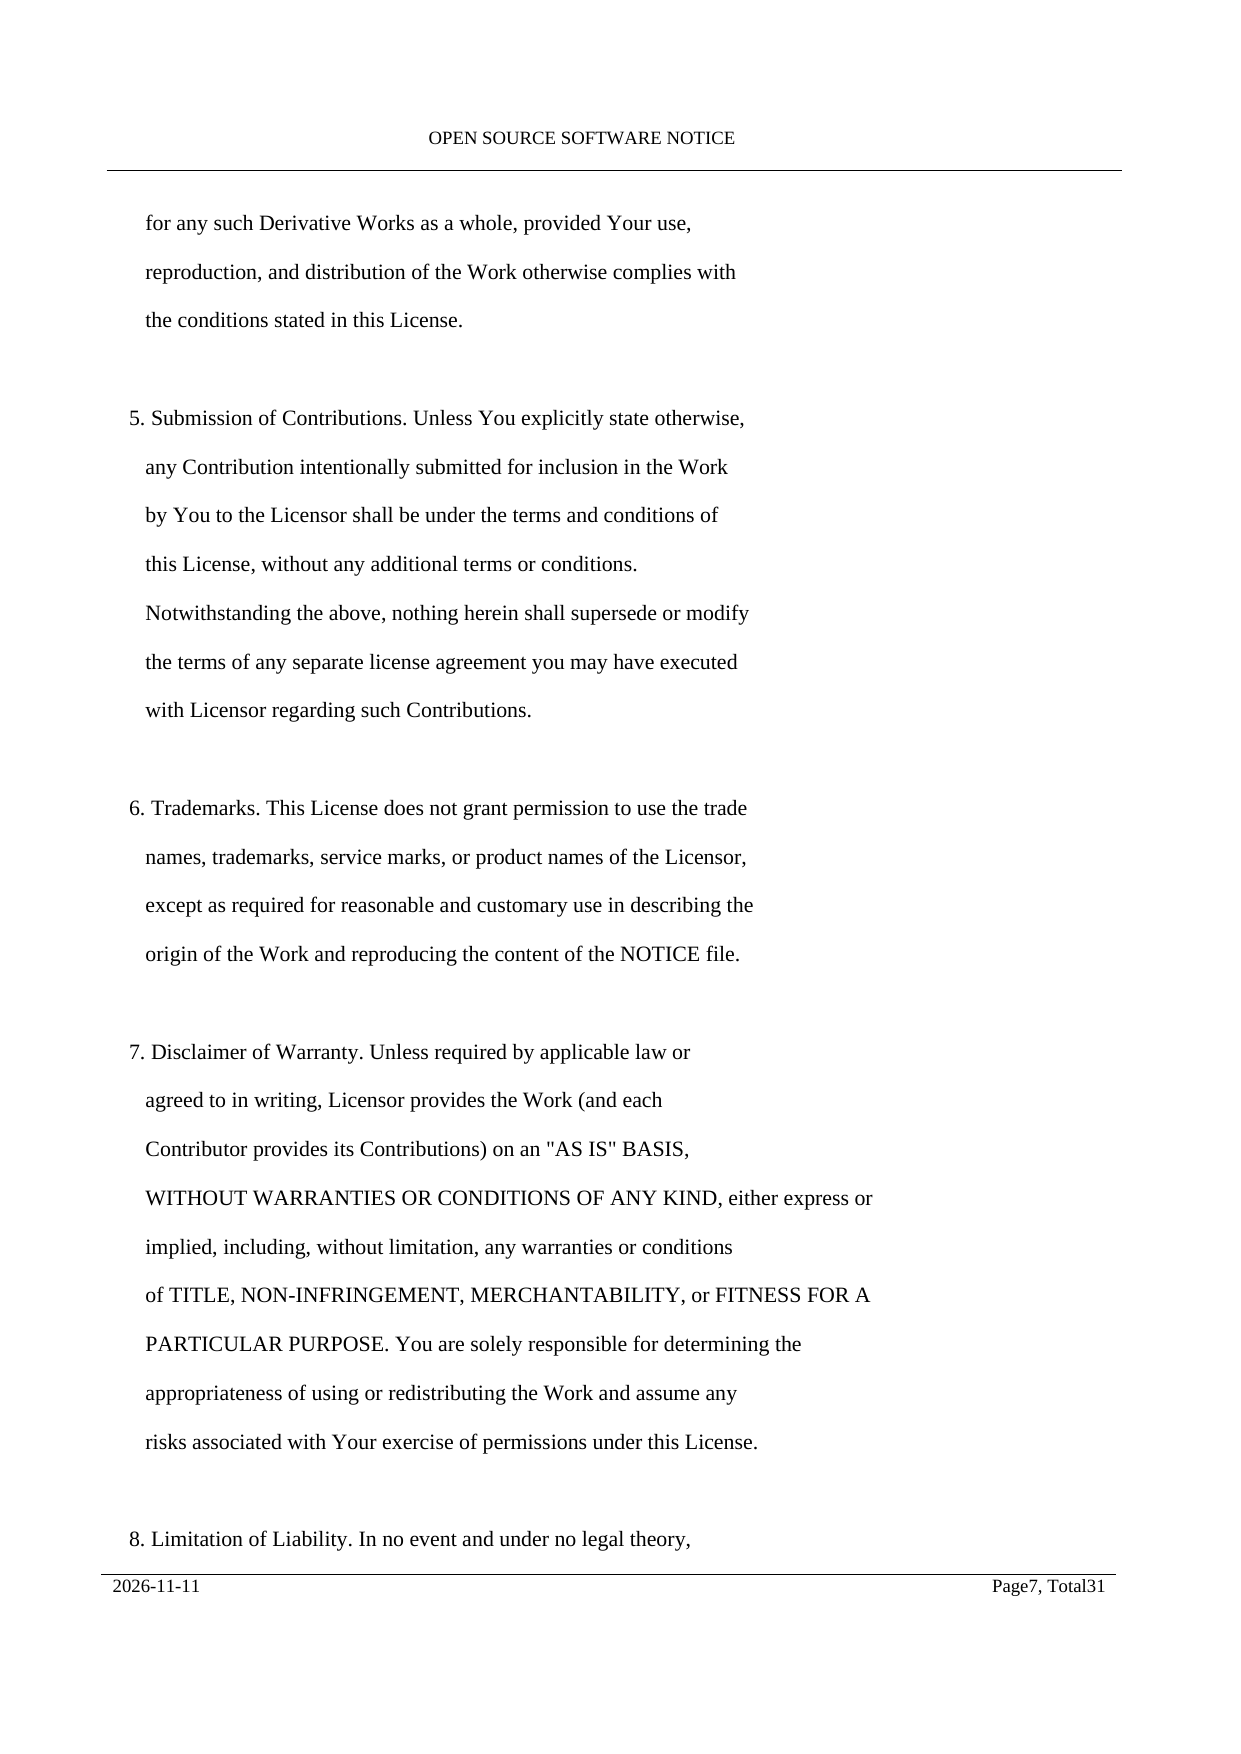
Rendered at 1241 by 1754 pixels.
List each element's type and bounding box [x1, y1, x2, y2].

text [112, 206, 1128, 1555]
